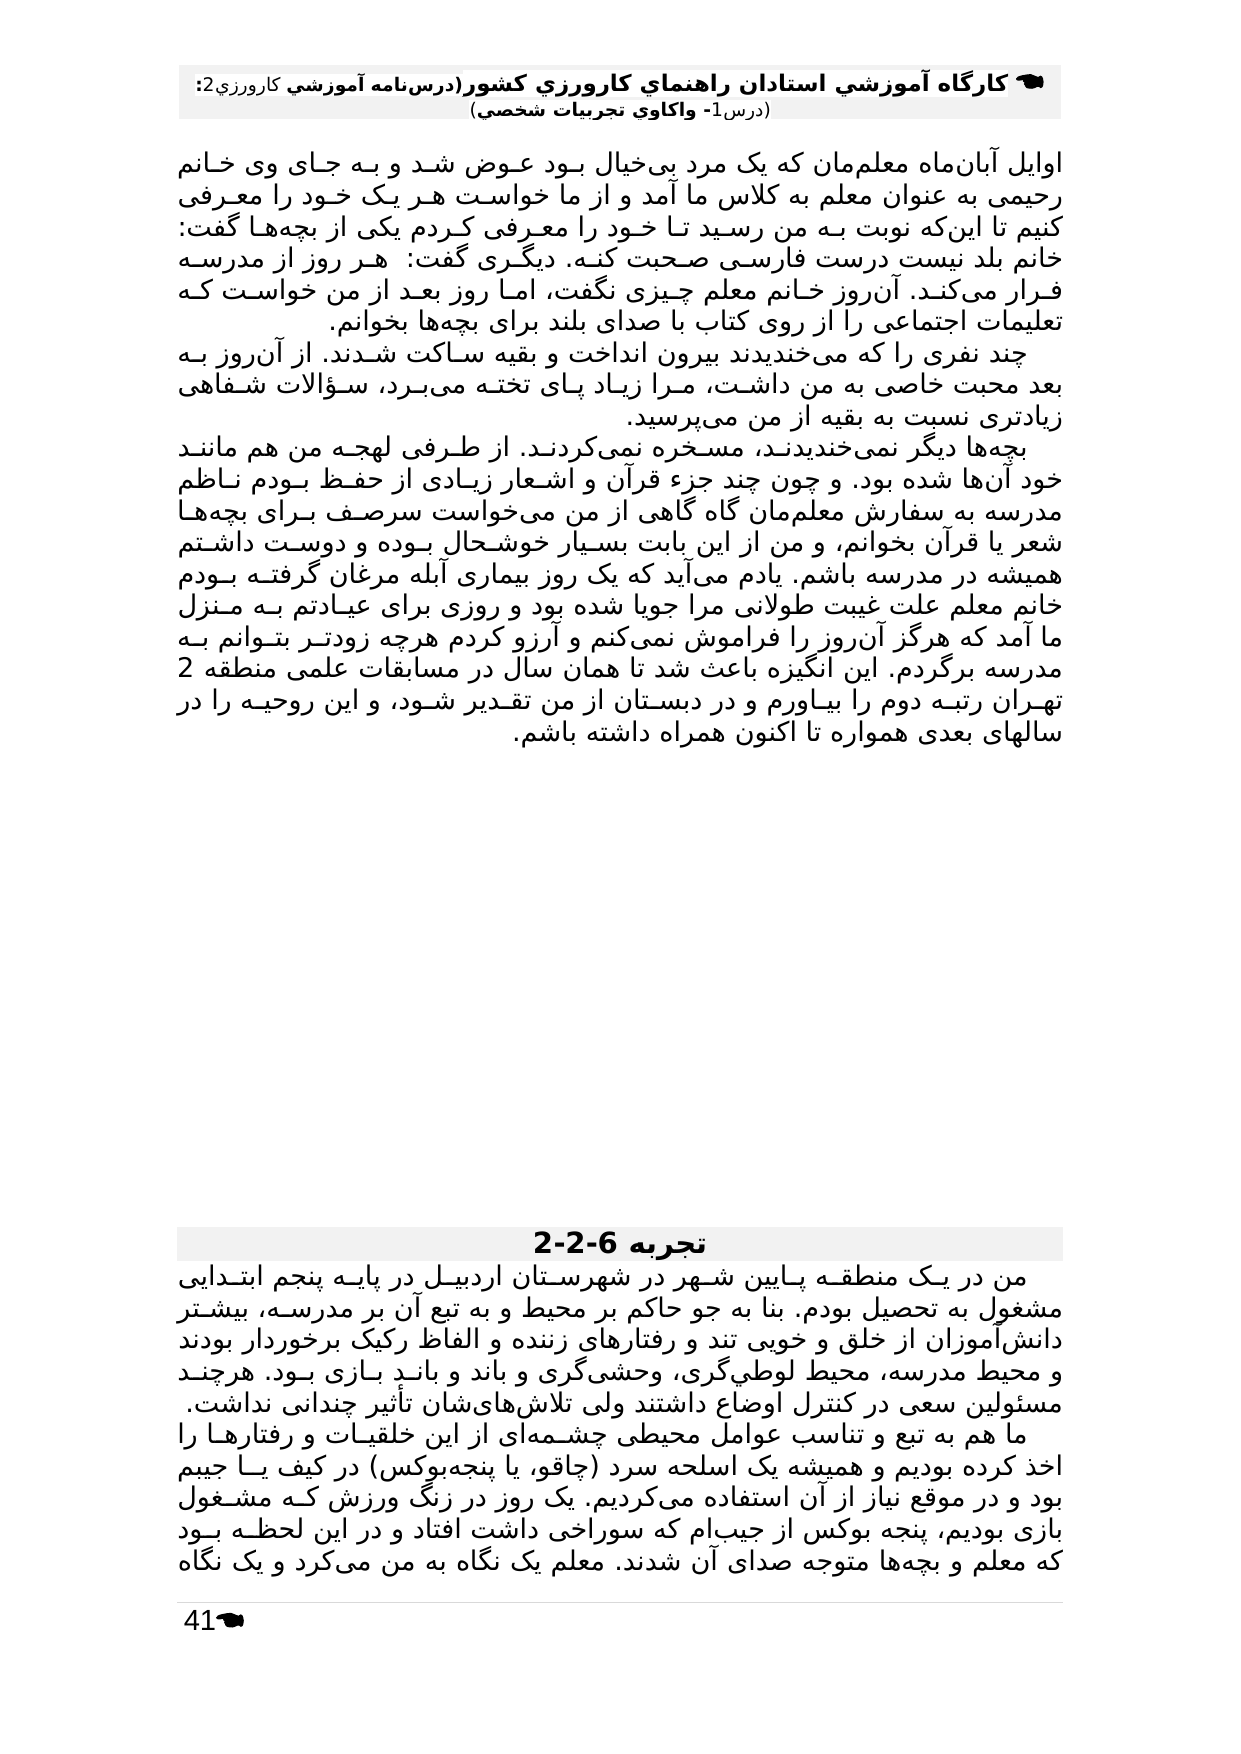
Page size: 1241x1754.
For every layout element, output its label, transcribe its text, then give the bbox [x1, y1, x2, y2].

text چند نفری را که می‌خندیدند بیرون انداخت و بقیه ساکت شدند. از آن‌روز به بعد محبت خاصی به من داشت، مرا زیاد پای تخته می‌برد، سؤالات شفاهی زیادتری نسبت به بقیه از من می‌پرسید. [177, 337, 1063, 432]
text تجربه 6-2-2 [177, 1227, 1063, 1261]
text بچه‌ها دیگر نمی‌خندیدند، مسخره نمی‌کردند. از طرفی لهجه من هم مانند خود آن‌ها شده بود. و چون چند جزء قرآن و اشعار زیادی از حفظ بودم ناظم مدرسه به سفارش معلم‌مان گاه گاهی از من می‌خواست سرصف برای بچه‌ها شعر یا قرآن بخوانم، و من از این بابت بسیار خوشحال بوده و دوست داشتم همیشه در مدرسه باشم. یادم می‌آید که یک روز بیماری آبله مرغان گرفته بودم خانم معلم علت غیبت طولانی مرا جویا شده بود و روزی برای عیادتم به منزل ما آمد که هرگز آن‌روز را فراموش نمی‌کنم و آرزو کردم هرچه زودتر بتوانم به مدرسه برگردم. این انگیزه باعث شد تا همان سال در مسابقات علمی منطقه 2 تهران رتبه دوم را بیاورم و در دبستان از من تقدیر شود، و این روحیه را در سالهای بعدی همواره تا اکنون همراه داشته باشم. [177, 432, 1063, 747]
text من در یک منطقه پایین شهر در شهرستان اردبیل در پایه پنجم ابتدايی مشغول به تحصیل بودم. بنا به جو حاکم بر محیط و به تبع آن بر مدرسه، بیشتر دانش‌آموزان از خلق و خویی تند و رفتارهای زننده و الفاظ رکیک برخوردار بودند و محیط مدرسه، محیط لوطي‌گری، وحشی‌گری و باند و باند بازی بود. هرچند مسئولین سعی در کنترل اوضاع داشتند ولی تلاش‌های‌شان تأثیر چندانی نداشت. [177, 1261, 1063, 1418]
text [177, 148, 1063, 337]
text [177, 1418, 1063, 1576]
